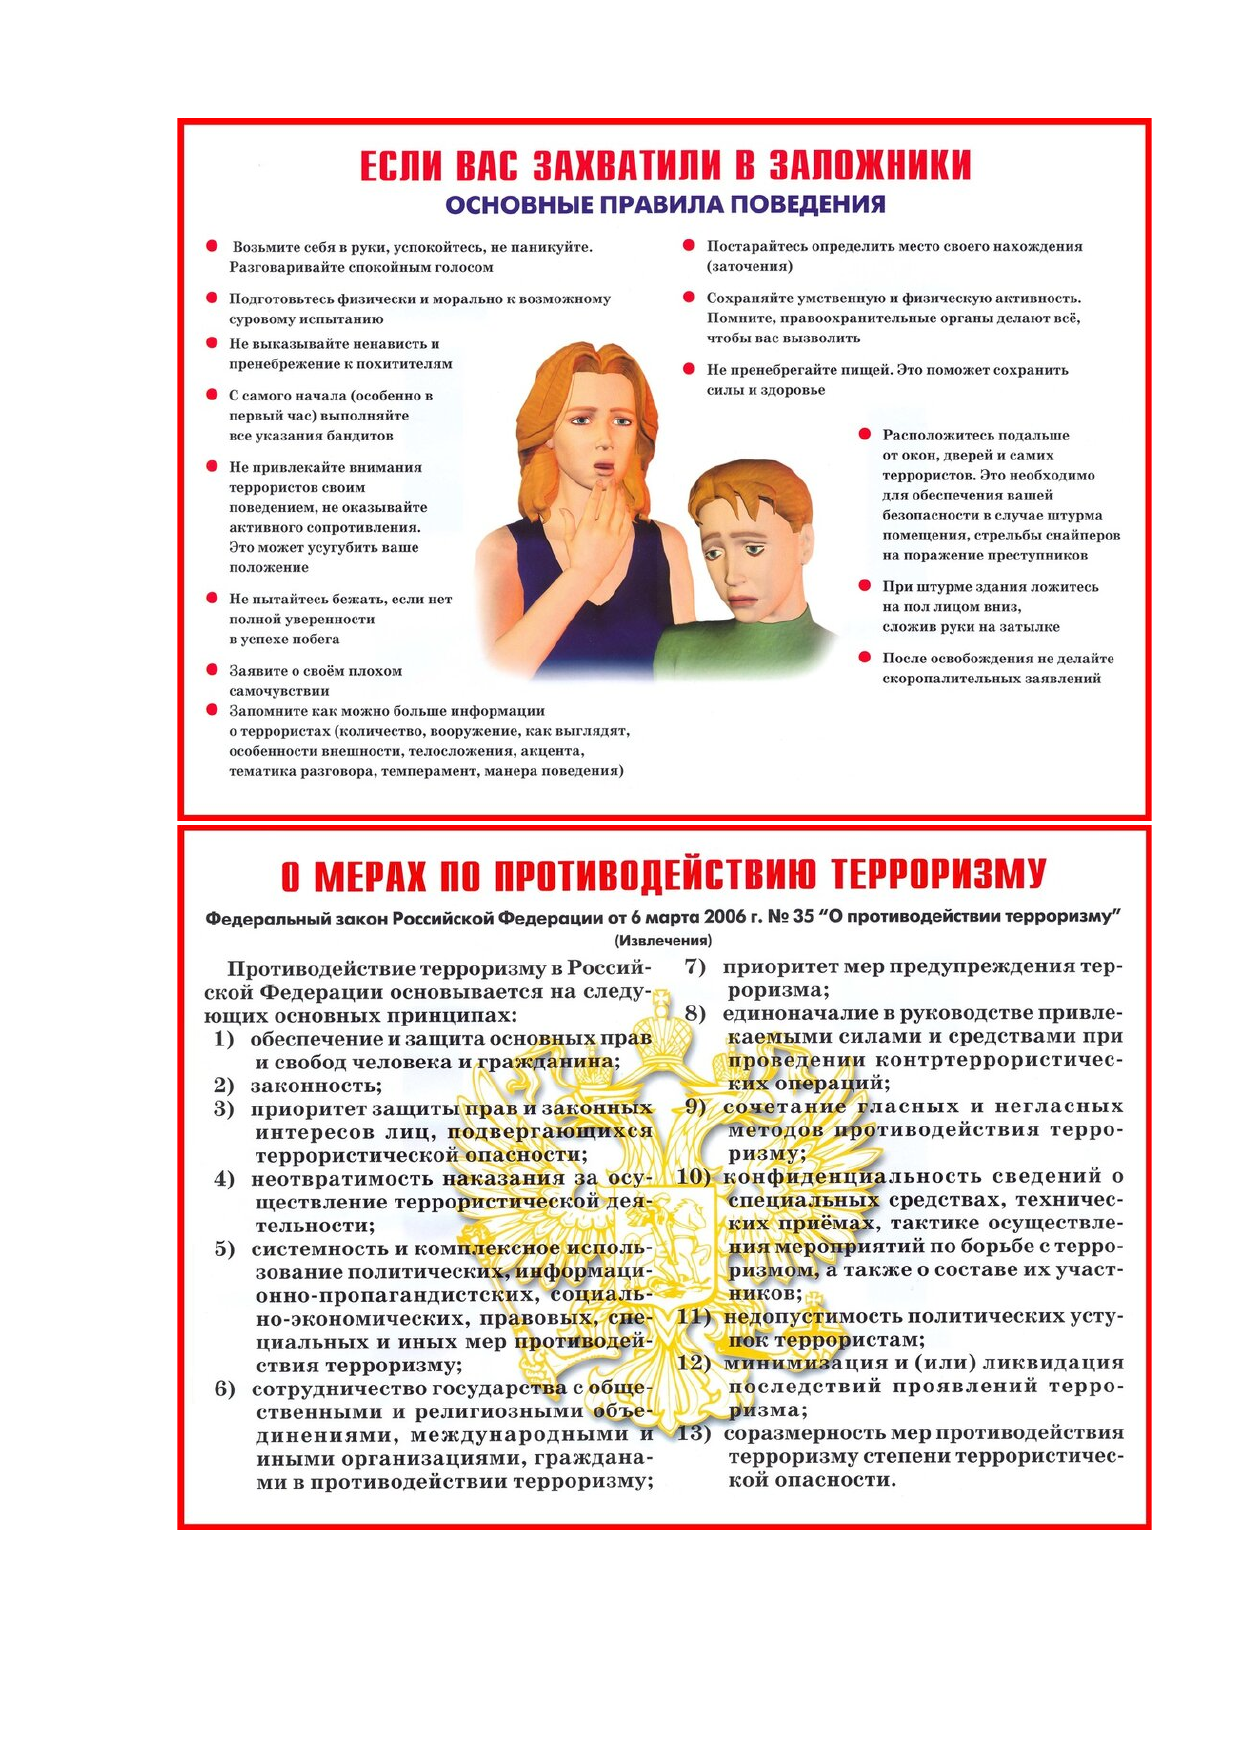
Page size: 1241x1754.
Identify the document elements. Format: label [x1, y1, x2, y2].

picture [177, 118, 1152, 821]
picture [177, 825, 1152, 1530]
